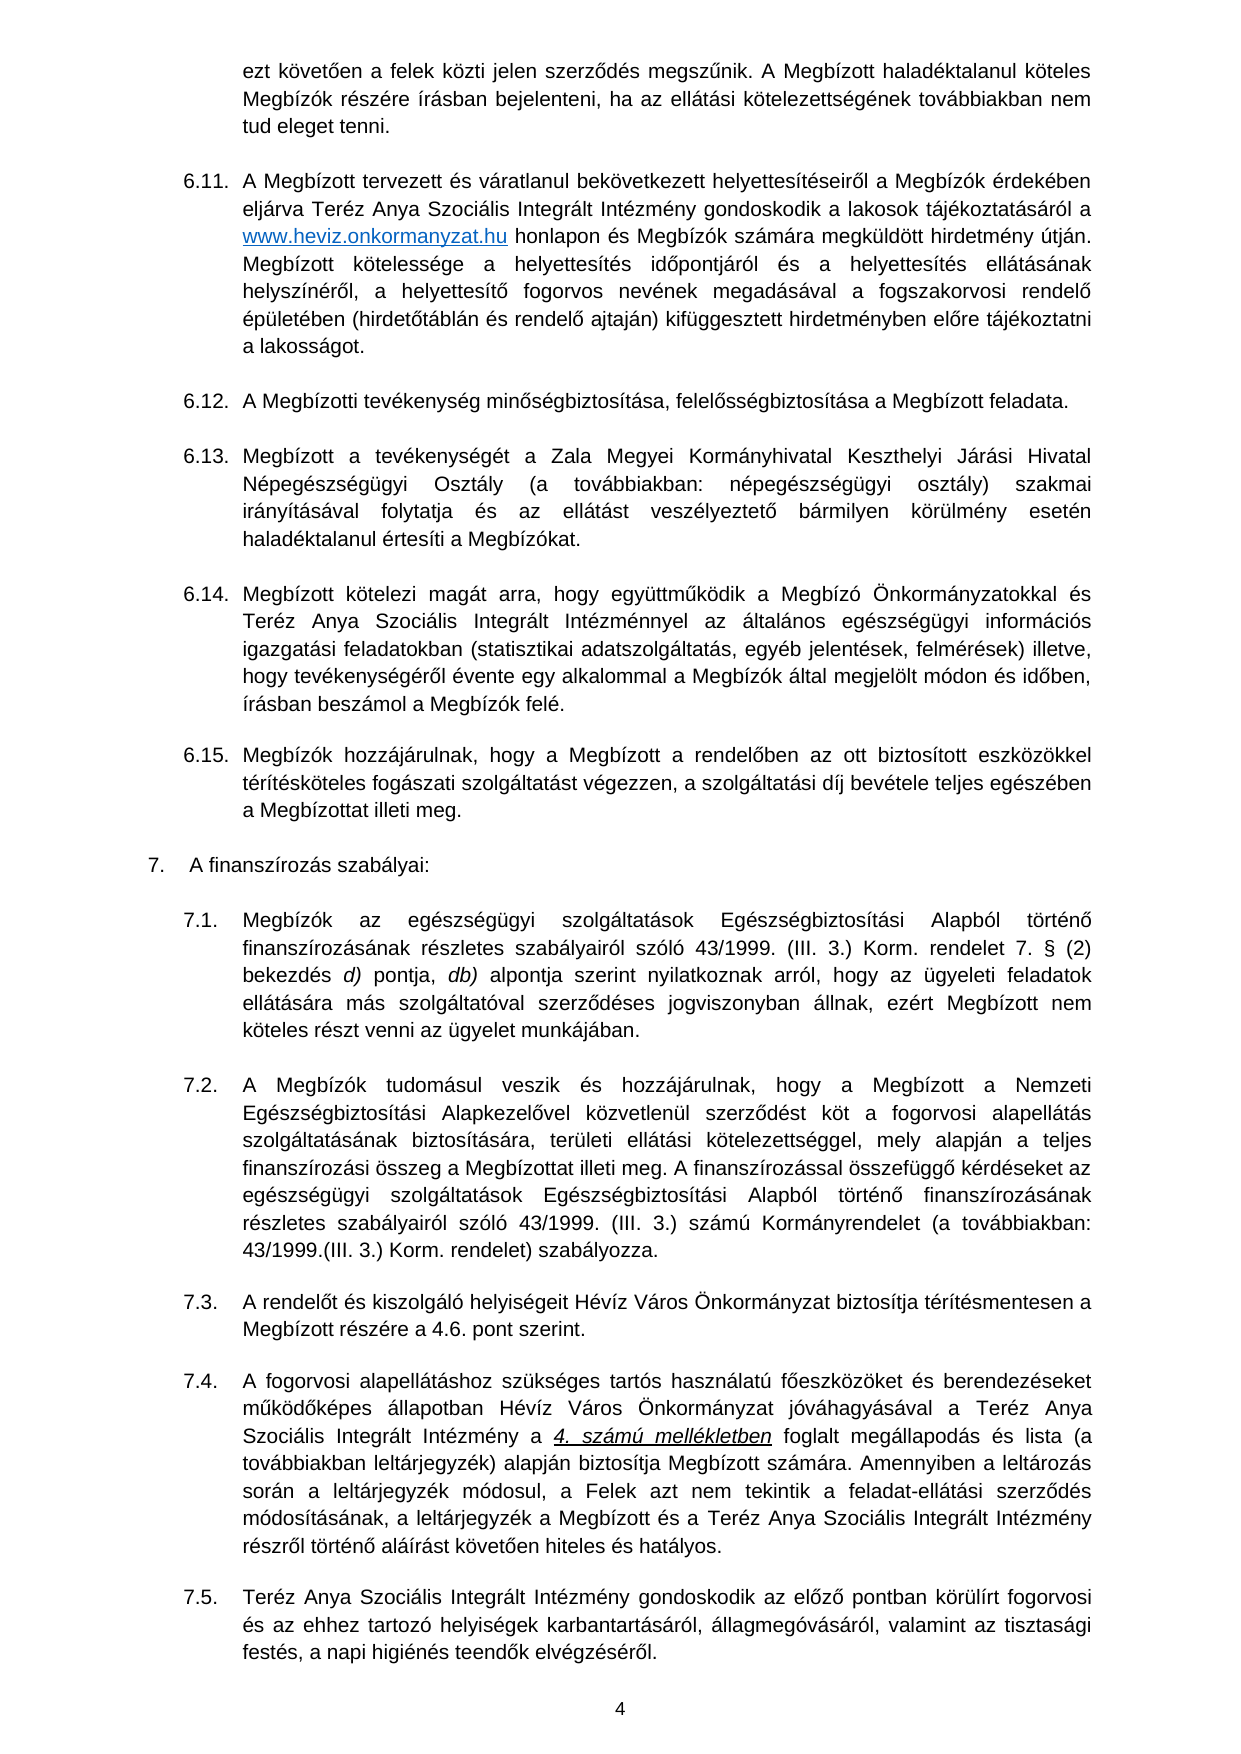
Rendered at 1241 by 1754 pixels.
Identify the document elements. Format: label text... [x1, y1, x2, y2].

list A fogorvosi alapellátáshoz szükséges tartós használatú főeszközöket és berendezéseket működőképes állapotban Hévíz Város Önkormányzat jóváhagyásával a Teréz Anya Szociális Integrált Intézmény a 4. számú mellékletben foglalt megállapodás és lista (a továbbiakban leltárjegyzék) alapján biztosítja Megbízott számára. Amennyiben a leltározás során a leltárjegyzék módosul, a Felek azt nem tekintik a feladat-ellátási szerződés módosításának, a leltárjegyzék a Megbízott és a Teréz Anya Szociális Integrált Intézmény részről történő aláírást követően hiteles és hatályos. [183, 1368, 1092, 1557]
list A Megbízók tudomásul veszik és hozzájárulnak, hogy a Megbízott a Nemzeti Egészségbiztosítási Alapkezelővel közvetlenül szerződést köt a fogorvosi alapellátás szolgáltatásának biztosítására, területi ellátási kötelezettséggel, mely alapján a teljes finanszírozási összeg a Megbízottat illeti meg. A finanszírozással összefüggő kérdéseket az egészségügyi szolgáltatások Egészségbiztosítási Alapból történő finanszírozásának részletes szabályairól szóló 43/1999. (III. 3.) számú Kormányrendelet (a továbbiakban: 43/1999.(III. 3.) Korm. rendelet) szabályozza. [183, 1073, 1092, 1262]
list A Megbízotti tevékenység minőségbiztosítása, felelősségbiztosítása a Megbízott feladata. [183, 389, 1092, 413]
list Megbízott a tevékenységét a Zala Megyei Kormányhivatal Keszthelyi Járási Hivatal Népegészségügyi Osztály (a továbbiakban: népegészségügyi osztály) szakmai irányításával folytatja és az ellátást veszélyeztető bármilyen körülmény esetén haladéktalanul értesíti a Megbízókat. [183, 444, 1092, 551]
list A finanszírozás szabályai: [148, 853, 1092, 877]
list A Megbízott tervezett és váratlanul bekövetkezett helyettesítéseiről a Megbízók érdekében eljárva Teréz Anya Szociális Integrált Intézmény gondoskodik a lakosok tájékoztatásáról a www.heviz.onkormanyzat.hu honlapon és Megbízók számára megküldött hirdetmény útján. Megbízott kötelessége a helyettesítés időpontjáról és a helyettesítés ellátásának helyszínéről, a helyettesítő fogorvos nevének megadásával a fogszakorvosi rendelő épületében (hirdetőtáblán és rendelő ajtaján) kifüggesztett hirdetményben előre tájékoztatni a lakosságot. [183, 169, 1092, 358]
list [183, 59, 1092, 138]
list Teréz Anya Szociális Integrált Intézmény gondoskodik az előző pontban körülírt fogorvosi és az ehhez tartozó helyiségek karbantartásáról, állagmegóvásáról, valamint az tisztasági festés, a napi higiénés teendők elvégzéséről. [183, 1585, 1092, 1664]
list Megbízók hozzájárulnak, hogy a Megbízott a rendelőben az ott biztosított eszközökkel térítésköteles fogászati szolgáltatást végezzen, a szolgáltatási díj bevétele teljes egészében a Megbízottat illeti meg. [183, 743, 1092, 822]
list Megbízott kötelezi magát arra, hogy együttműködik a Megbízó Önkormányzatokkal és Teréz Anya Szociális Integrált Intézménnyel az általános egészségügyi információs igazgatási feladatokban (statisztikai adatszolgáltatás, egyéb jelentések, felmérések) illetve, hogy tevékenységéről évente egy alkalommal a Megbízók által megjelölt módon és időben, írásban beszámol a Megbízók felé. [183, 582, 1092, 716]
list Megbízók az egészségügyi szolgáltatások Egészségbiztosítási Alapból történő finanszírozásának részletes szabályairól szóló 43/1999. (III. 3.) Korm. rendelet 7. § (2) bekezdés d) pontja, db) alpontja szerint nyilatkoznak arról, hogy az ügyeleti feladatok ellátására más szolgáltatóval szerződéses jogviszonyban állnak, ezért Megbízott nem köteles részt venni az ügyelet munkájában. [183, 908, 1092, 1042]
list A rendelőt és kiszolgáló helyiségeit Hévíz Város Önkormányzat biztosítja térítésmentesen a Megbízott részére a 4.6. pont szerint. [183, 1289, 1092, 1341]
